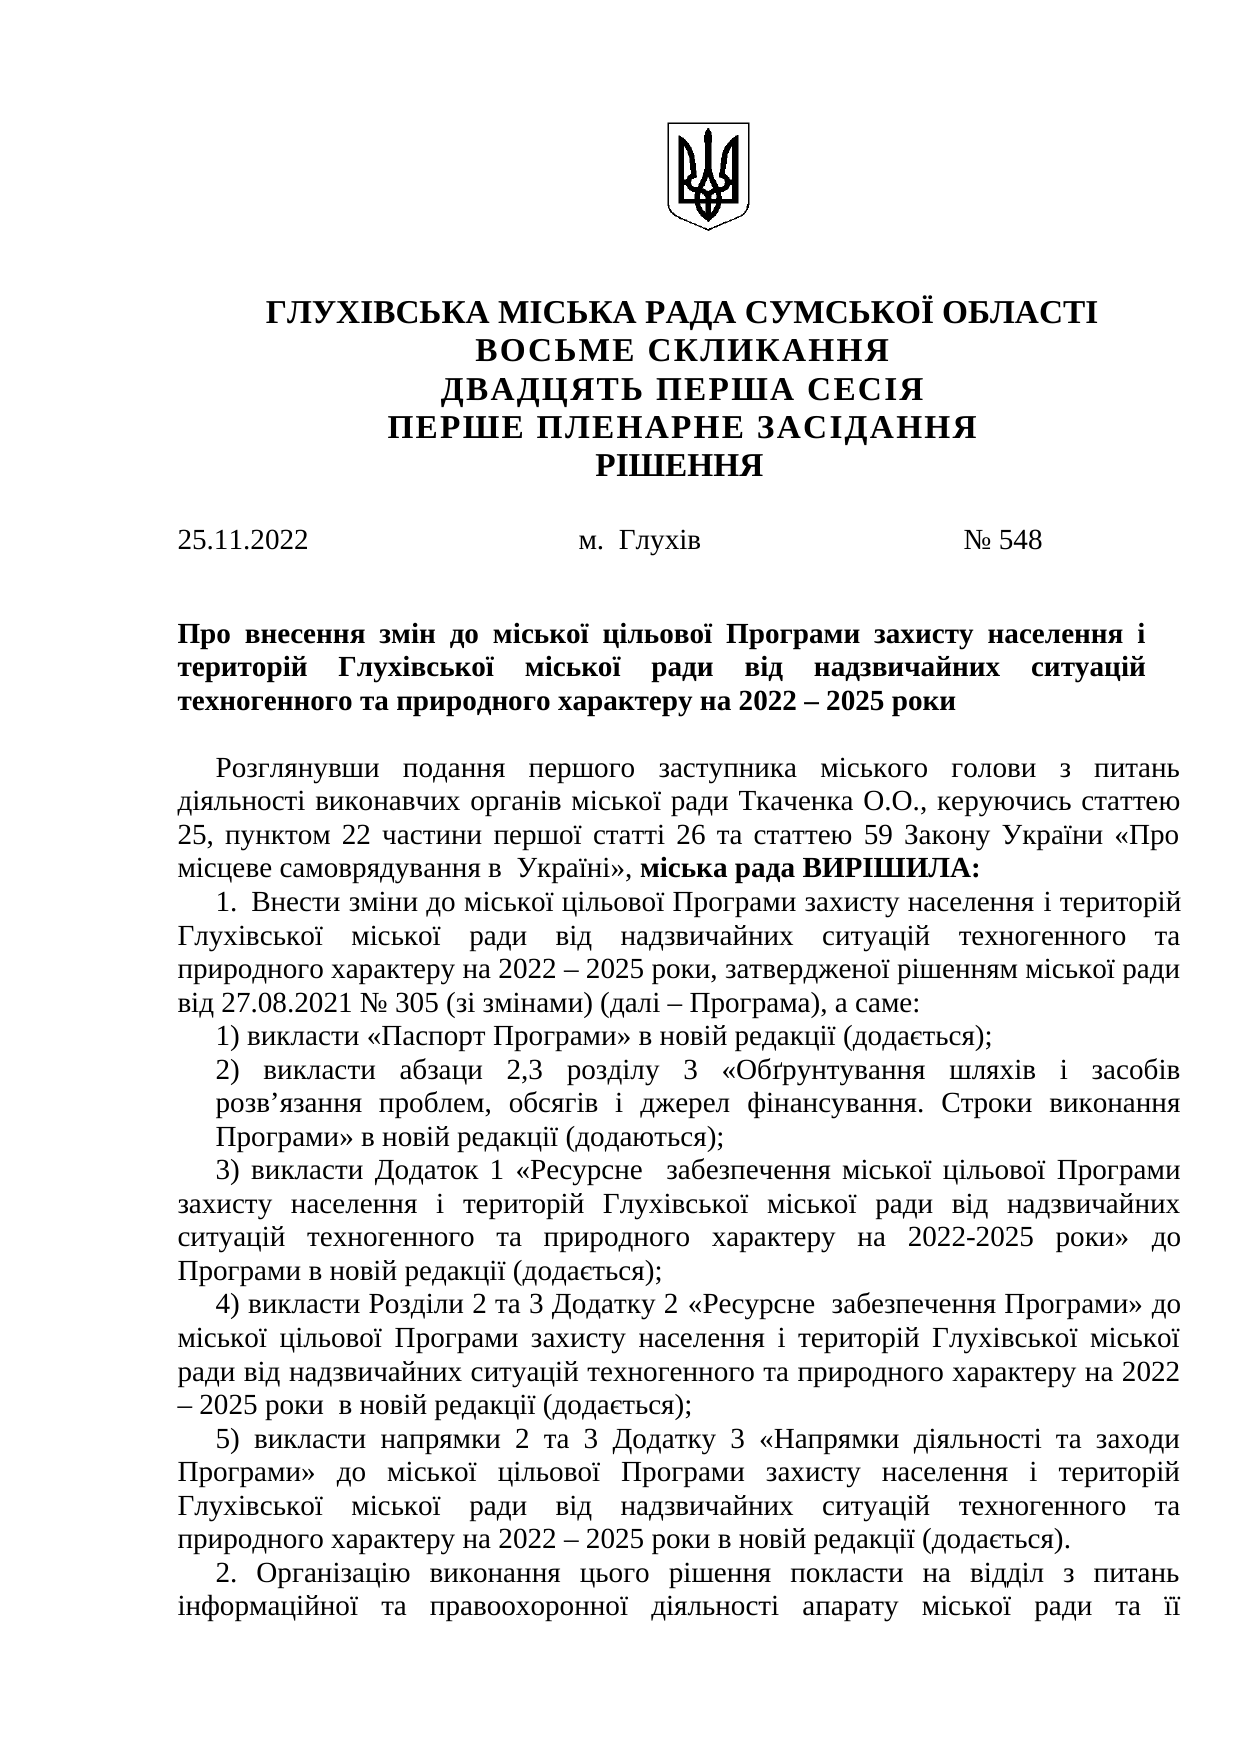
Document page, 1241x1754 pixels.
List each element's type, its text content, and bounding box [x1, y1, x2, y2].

subtitle Про внесення змін до міської цільової Програми захисту населення і територій Глухівської міської ради від надзвичайних ситуацій техногенного та природного характеру на 2022 – 2025 роки [177, 616, 1147, 716]
subtitle 1. Внести зміни до міської цільової Програми захисту населення і територій Глухівської міської ради від надзвичайних ситуацій техногенного та природного характеру на 2022 – 2025 роки, затвердженої рішенням міської ради від 27.08.2021 № 305 (зі змінами) (далі – Програма), а саме: [177, 884, 1181, 1018]
text 25.11.2022 м. Глухів № 548 [162, 522, 1181, 556]
subtitle 2) викласти абзаци 2,3 розділу 3 «Обґрунтування шляхів і засобів розв’язання проблем, обсягів і джерел фінансування. Строки виконання Програми» в новій редакції (додаються); [215, 1052, 1181, 1152]
text 3) викласти Додаток 1 «Ресурсне забезпечення міської цільової Програми захисту населення і територій Глухівської міської ради від надзвичайних ситуацій техногенного та природного характеру на 2022-2025 роки» до Програми в новій редакції (додається); [177, 1152, 1181, 1287]
subtitle 1) викласти «Паспорт Програми» в новій редакції (додається); [177, 1018, 1181, 1052]
text Розглянувши подання першого заступника міського голови з питань діяльності виконавчих органів міської ради Ткаченка О.О., керуючись статтею 25, пунктом 22 частини першої статті 26 та статтею 59 Закону України «Про місцеве самоврядування в Україні», міська рада ВИРІШИЛА: [177, 750, 1181, 884]
text ДВАДЦЯТЬ ПЕРША СЕСІЯ [183, 369, 1181, 407]
text 5) викласти напрямки 2 та 3 Додатку 3 «Напрямки діяльності та заходи Програми» до міської цільової Програми захисту населення і територій Глухівської міської ради від надзвичайних ситуацій техногенного та природного характеру на 2022 – 2025 роки в новій редакції (додається). [177, 1421, 1181, 1555]
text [177, 1555, 1181, 1622]
text ПЕРШЕ ПЛЕНАРНЕ ЗАСІДАННЯ [183, 407, 1181, 446]
text ГЛУХІВСЬКА МІСЬКА РАДА СУМСЬКОЇ ОБЛАСТІ [183, 292, 1181, 331]
text ВОСЬМЕ СКЛИКАННЯ [183, 331, 1181, 369]
text РІШЕННЯ [177, 446, 1181, 484]
text 4) викласти Розділи 2 та 3 Додатку 2 «Ресурсне забезпечення Програми» до міської цільової Програми захисту населення і територій Глухівської міської ради від надзвичайних ситуацій техногенного та природного характеру на 2022 – 2025 роки в новій редакції (додається); [177, 1287, 1181, 1421]
picture [659, 118, 758, 239]
